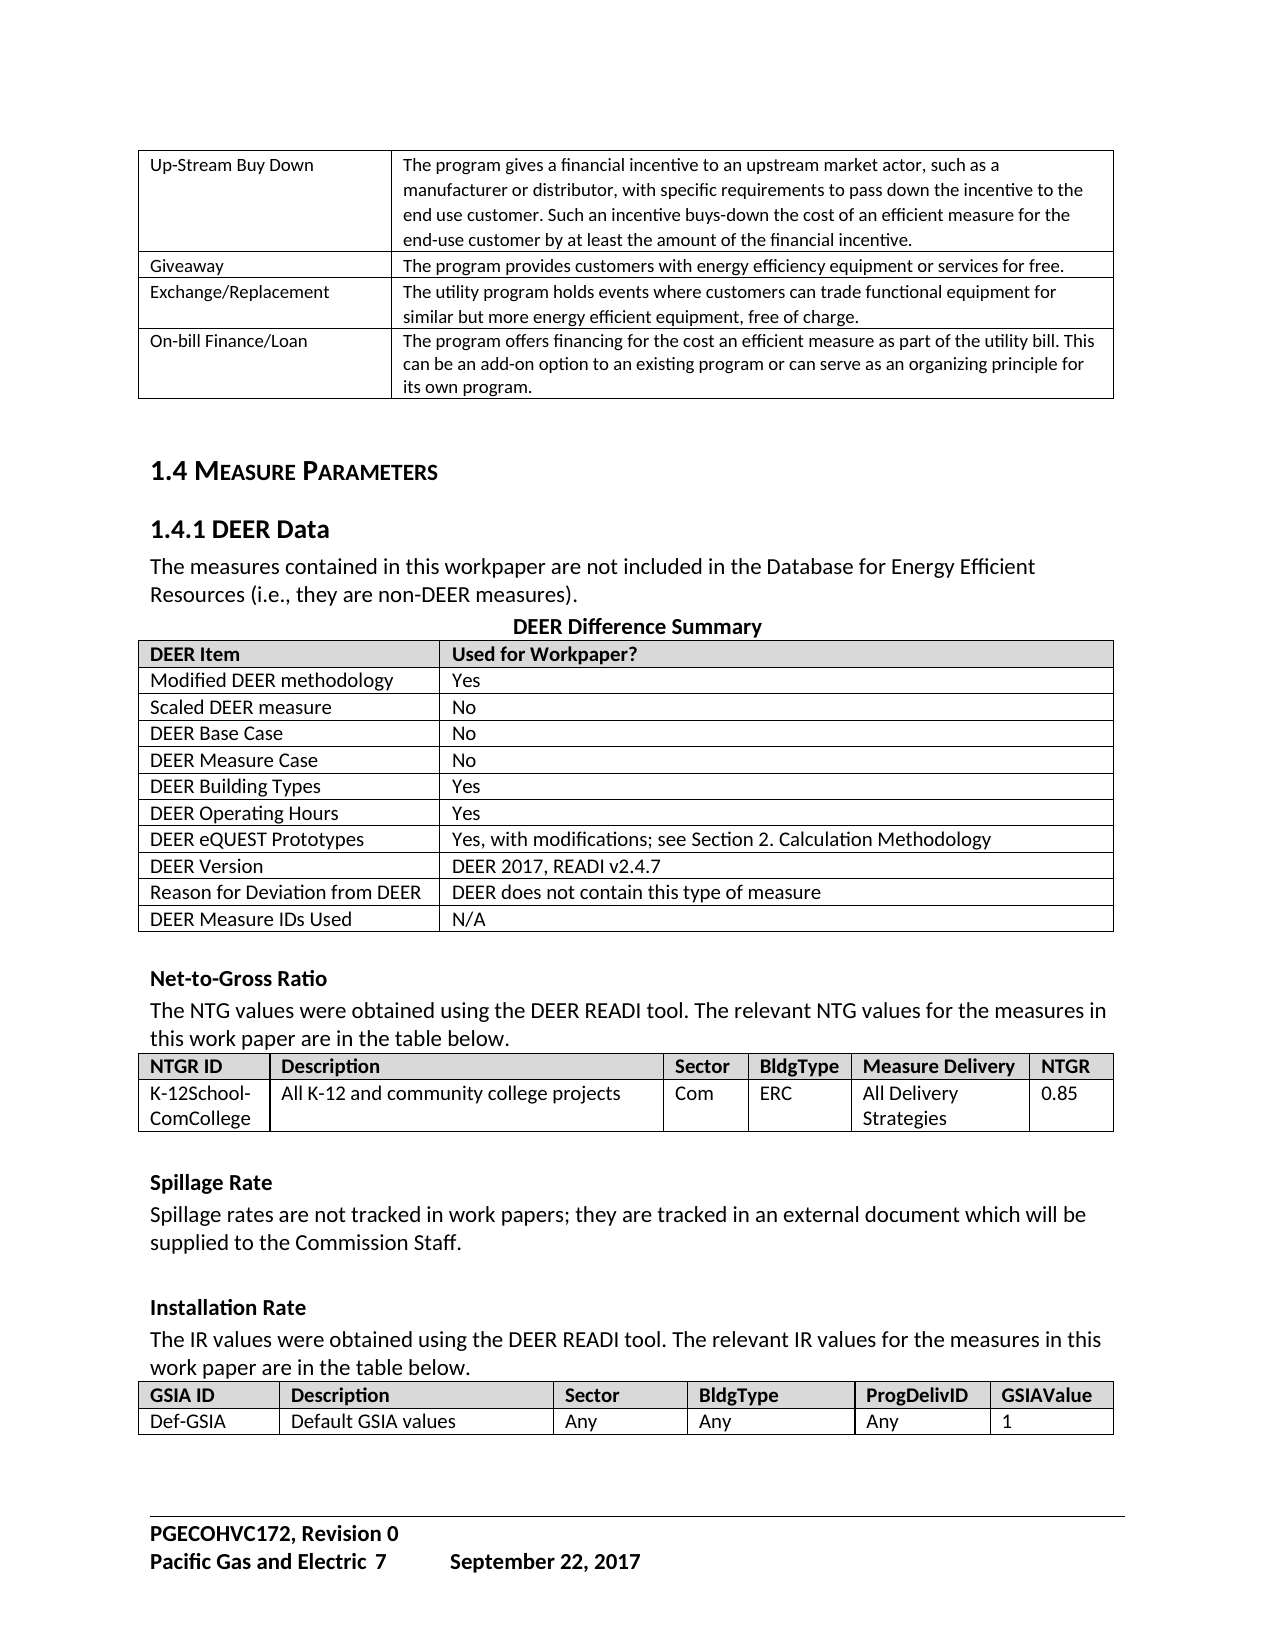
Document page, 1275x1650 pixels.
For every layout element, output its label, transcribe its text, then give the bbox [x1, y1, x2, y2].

table_header ProgDelivID [856, 1382, 990, 1408]
table_cell Yes [440, 800, 1113, 825]
table_cell DEER Building Types [139, 774, 439, 799]
table_cell Exchange/Replacement [139, 278, 391, 328]
table_cell Giveaway [139, 252, 391, 277]
table_cell The program gives a financial incentive to an upstream market actor, such as a manufacturer or distributor, with specific requirements to pass down the incentive to the end use customer. Such an incentive buys-down the cost of an efficient measure for the end-use customer by at least the amount of the financial incentive. [392, 151, 1113, 251]
table_cell The program provides customers with energy efficiency equipment or services for free. [392, 252, 1113, 277]
table_cell Up-Stream Buy Down [139, 151, 391, 251]
text The measures contained in this workpaper are not included in the Database for Energy Efficient Resources (i.e., they are non-DEER measures). [150, 552, 1125, 608]
table_cell DEER eQUEST Prototypes [139, 826, 439, 852]
table_cell 1 [991, 1409, 1113, 1434]
table_header BldgType [688, 1382, 854, 1408]
table_header Sector [664, 1054, 748, 1079]
table_cell DEER 2017, READI v2.4.7 [440, 853, 1113, 878]
table_header BldgType [749, 1054, 851, 1079]
text Installation Rate [150, 1293, 1125, 1321]
table_cell The program offers financing for the cost an efficient measure as part of the utility bill. This can be an add-on option to an existing program or can serve as an organizing principle for its own program. [392, 329, 1113, 398]
table_cell Reason for Deviation from DEER [139, 879, 439, 905]
table_cell No [440, 694, 1113, 719]
table_cell DEER Operating Hours [139, 800, 439, 825]
table_cell DEER does not contain this type of measure [440, 879, 1113, 905]
table_cell Any [554, 1409, 687, 1434]
table_header NTGR [1030, 1054, 1113, 1079]
table_header GSIAValue [991, 1382, 1113, 1408]
table_cell DEER Base Case [139, 721, 439, 746]
table_cell The utility program holds events where customers can trade functional equipment for similar but more energy efficient equipment, free of charge. [392, 278, 1113, 328]
text The NTG values were obtained using the DEER READI tool. The relevant NTG values for the measures in this work paper are in the table below. [150, 997, 1125, 1053]
table_cell Any [856, 1409, 990, 1434]
table_cell Yes [440, 668, 1113, 693]
table_cell 0.85 [1030, 1080, 1113, 1131]
table_header Sector [554, 1382, 687, 1408]
text Net-to-Gross Ratio [150, 964, 1125, 992]
table_cell No [440, 721, 1113, 746]
text Spillage rates are not tracked in work papers; they are tracked in an external document which will be supplied to the Commission Staff. [150, 1201, 1125, 1257]
table_cell Com [664, 1080, 748, 1131]
table_cell On-bill Finance/Loan [139, 329, 391, 398]
table_cell K-12School-ComCollege [139, 1080, 269, 1131]
table_cell Any [688, 1409, 854, 1434]
table_cell Scaled DEER measure [139, 694, 439, 719]
text DEER Difference Summary [150, 612, 1125, 640]
table_cell Default GSIA values [280, 1409, 553, 1434]
table_cell No [440, 747, 1113, 772]
table_cell Modified DEER methodology [139, 668, 439, 693]
table_cell ERC [749, 1080, 851, 1131]
table_cell N/A [440, 906, 1113, 931]
table_cell DEER Measure Case [139, 747, 439, 772]
table_cell DEER Measure IDs Used [139, 906, 439, 931]
table_cell Yes, with modifications; see Section 2. Calculation Methodology [440, 826, 1113, 852]
table_cell Def-GSIA [139, 1409, 279, 1434]
table_cell DEER Version [139, 853, 439, 878]
table_cell All K-12 and community college projects [271, 1080, 663, 1131]
subtitle 1.4 Measure Parameters [150, 452, 1125, 488]
table_header GSIA ID [139, 1382, 279, 1408]
table_header Used for Workpaper? [440, 641, 1113, 667]
table_header DEER Item [139, 641, 439, 667]
table_header Measure Delivery [852, 1054, 1029, 1079]
table_header Description [280, 1382, 553, 1408]
table_header NTGR ID [139, 1054, 269, 1079]
table_cell All Delivery Strategies [852, 1080, 1029, 1131]
subtitle 1.4.1 DEER Data [150, 513, 1125, 546]
table_cell Yes [440, 774, 1113, 799]
text Spillage Rate [150, 1168, 1125, 1196]
text The IR values were obtained using the DEER READI tool. The relevant IR values for the measures in this work paper are in the table below. [150, 1325, 1125, 1381]
table_header Description [271, 1054, 663, 1079]
